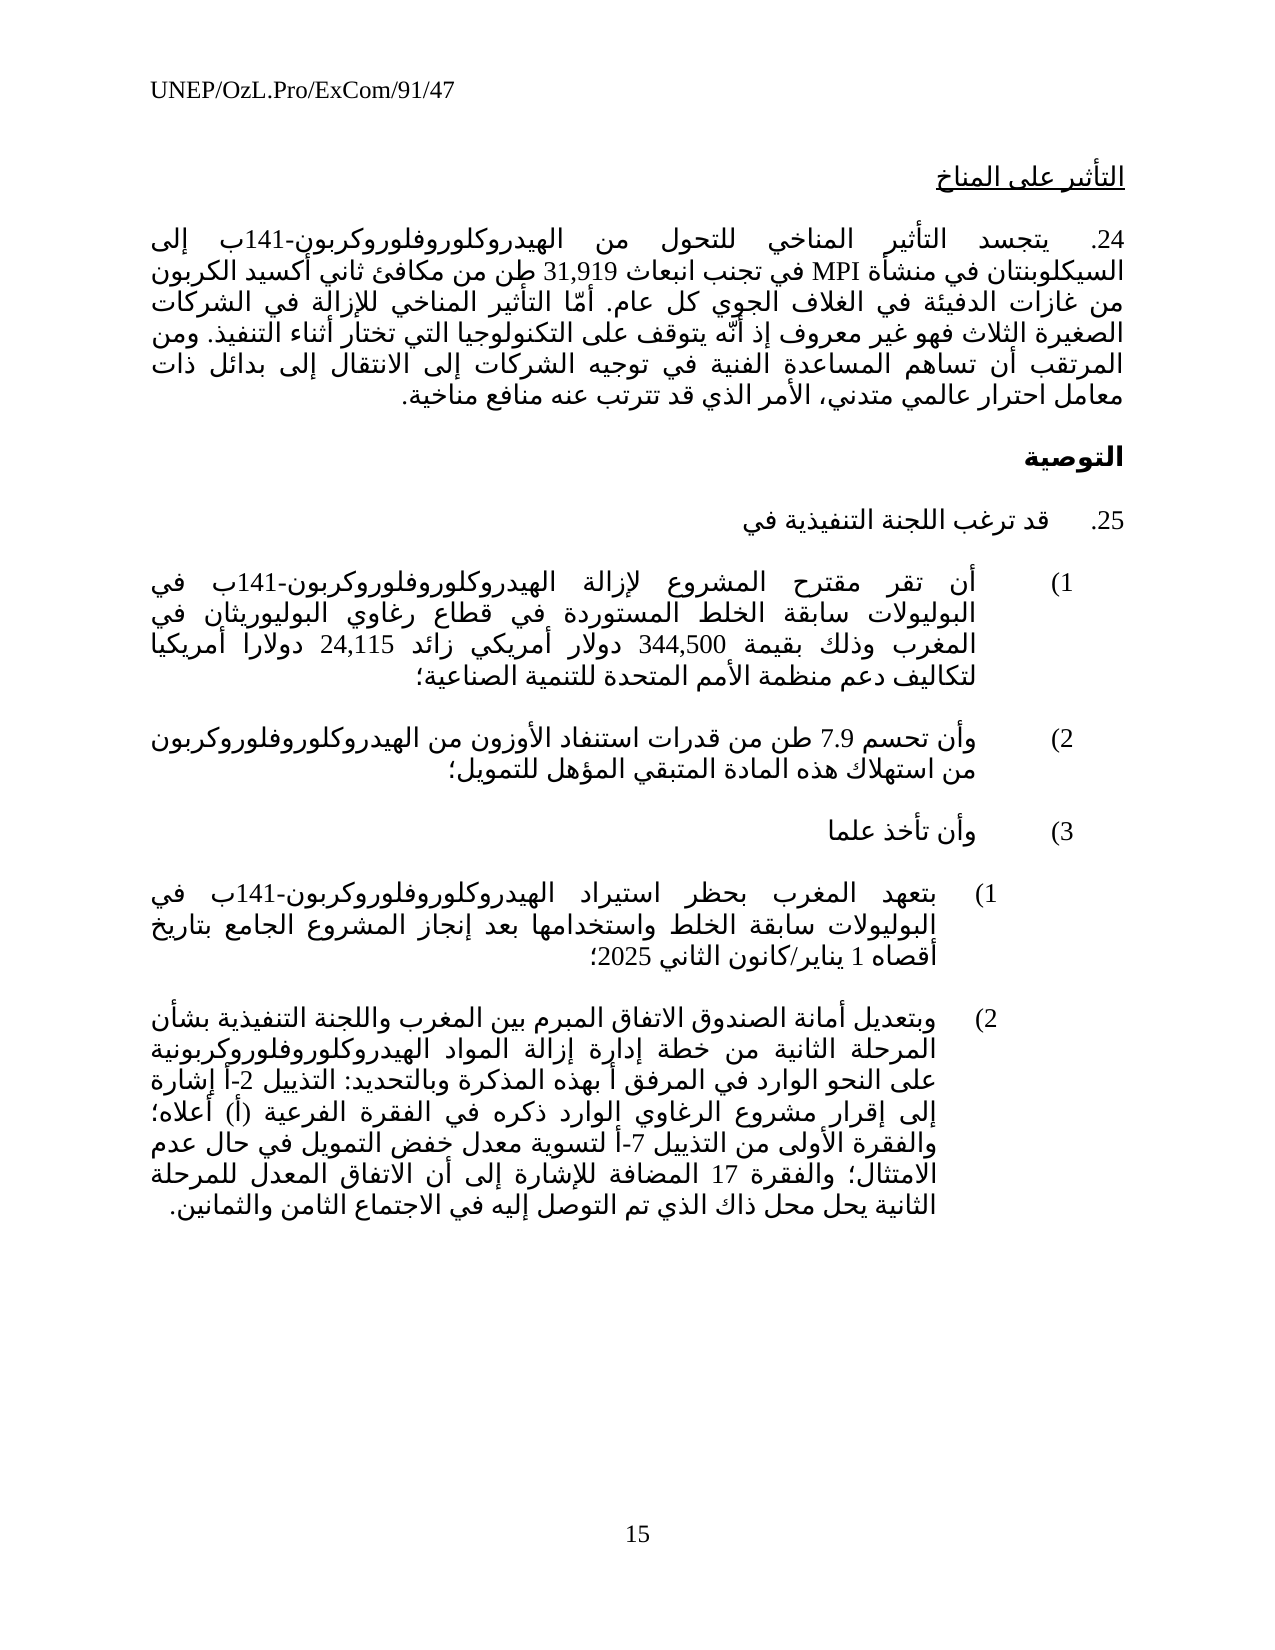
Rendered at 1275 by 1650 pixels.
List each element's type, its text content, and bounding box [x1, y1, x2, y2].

list وأن تأخذ علما [150, 815, 1051, 846]
list بتعهد المغرب بحظر استيراد الهيدروكلوروفلوروكربون-141ب في البوليولات سابقة الخلط واستخدامها بعد إنجاز المشروع الجامع بتاريخ أقصاه 1 يناير/كانون الثاني 2025؛ [150, 878, 975, 971]
list 25. قد ترغب اللجنة التنفيذية في [150, 504, 1124, 535]
list 24. يتجسد التأثير المناخي للتحول من الهيدروكلوروفلوروكربون-141ب إلى السيكلوبنتان في منشأة MPI في تجنب انبعاث 31,919 طن من مكافئ ثاني أكسيد الكربون من غازات الدفيئة في الغلاف الجوي كل عام. أمّا التأثير المناخي للإزالة في الشركات الصغيرة الثلاث فهو غير معروف إذ أنّه يتوقف على التكنولوجيا التي تختار أثناء التنفيذ. ومن المرتقب أن تساهم المساعدة الفنية في توجيه الشركات إلى الانتقال إلى بدائل ذات معامل احترار عالمي متدني، الأمر الذي قد تترتب عنه منافع مناخية. [150, 223, 1124, 410]
text التأثير على المناخ [150, 161, 1125, 192]
list وبتعديل أمانة الصندوق الاتفاق المبرم بين المغرب واللجنة التنفيذية بشأن المرحلة الثانية من خطة إدارة إزالة المواد الهيدروكلوروفلوروكربونية على النحو الوارد في المرفق أ بهذه المذكرة وبالتحديد: التذييل 2-أ إشارة إلى إقرار مشروع الرغاوي الوارد ذكره في الفقرة الفرعية (أ) أعلاه؛ والفقرة الأولى من التذييل 7-أ لتسوية معدل خفض التمويل في حال عدم الامتثال؛ والفقرة 17 المضافة للإشارة إلى أن الاتفاق المعدل للمرحلة الثانية يحل محل ذاك الذي تم التوصل إليه في الاجتماع الثامن والثمانين. [150, 1002, 975, 1220]
list وأن تحسم 7.9 طن من قدرات استنفاد الأوزون من الهيدروكلوروفلوروكربون من استهلاك هذه المادة المتبقي المؤهل للتمويل؛ [150, 722, 1051, 784]
list أن تقر مقترح المشروع لإزالة الهيدروكلوروفلوروكربون-141ب في البوليولات سابقة الخلط المستوردة في قطاع رغاوي البوليوريثان في المغرب وذلك بقيمة 344,500 دولار أمريكي زائد 24,115 دولارا أمريكيا لتكاليف دعم منظمة الأمم المتحدة للتنمية الصناعية؛ [150, 566, 1051, 691]
list التوصية [150, 442, 1124, 473]
